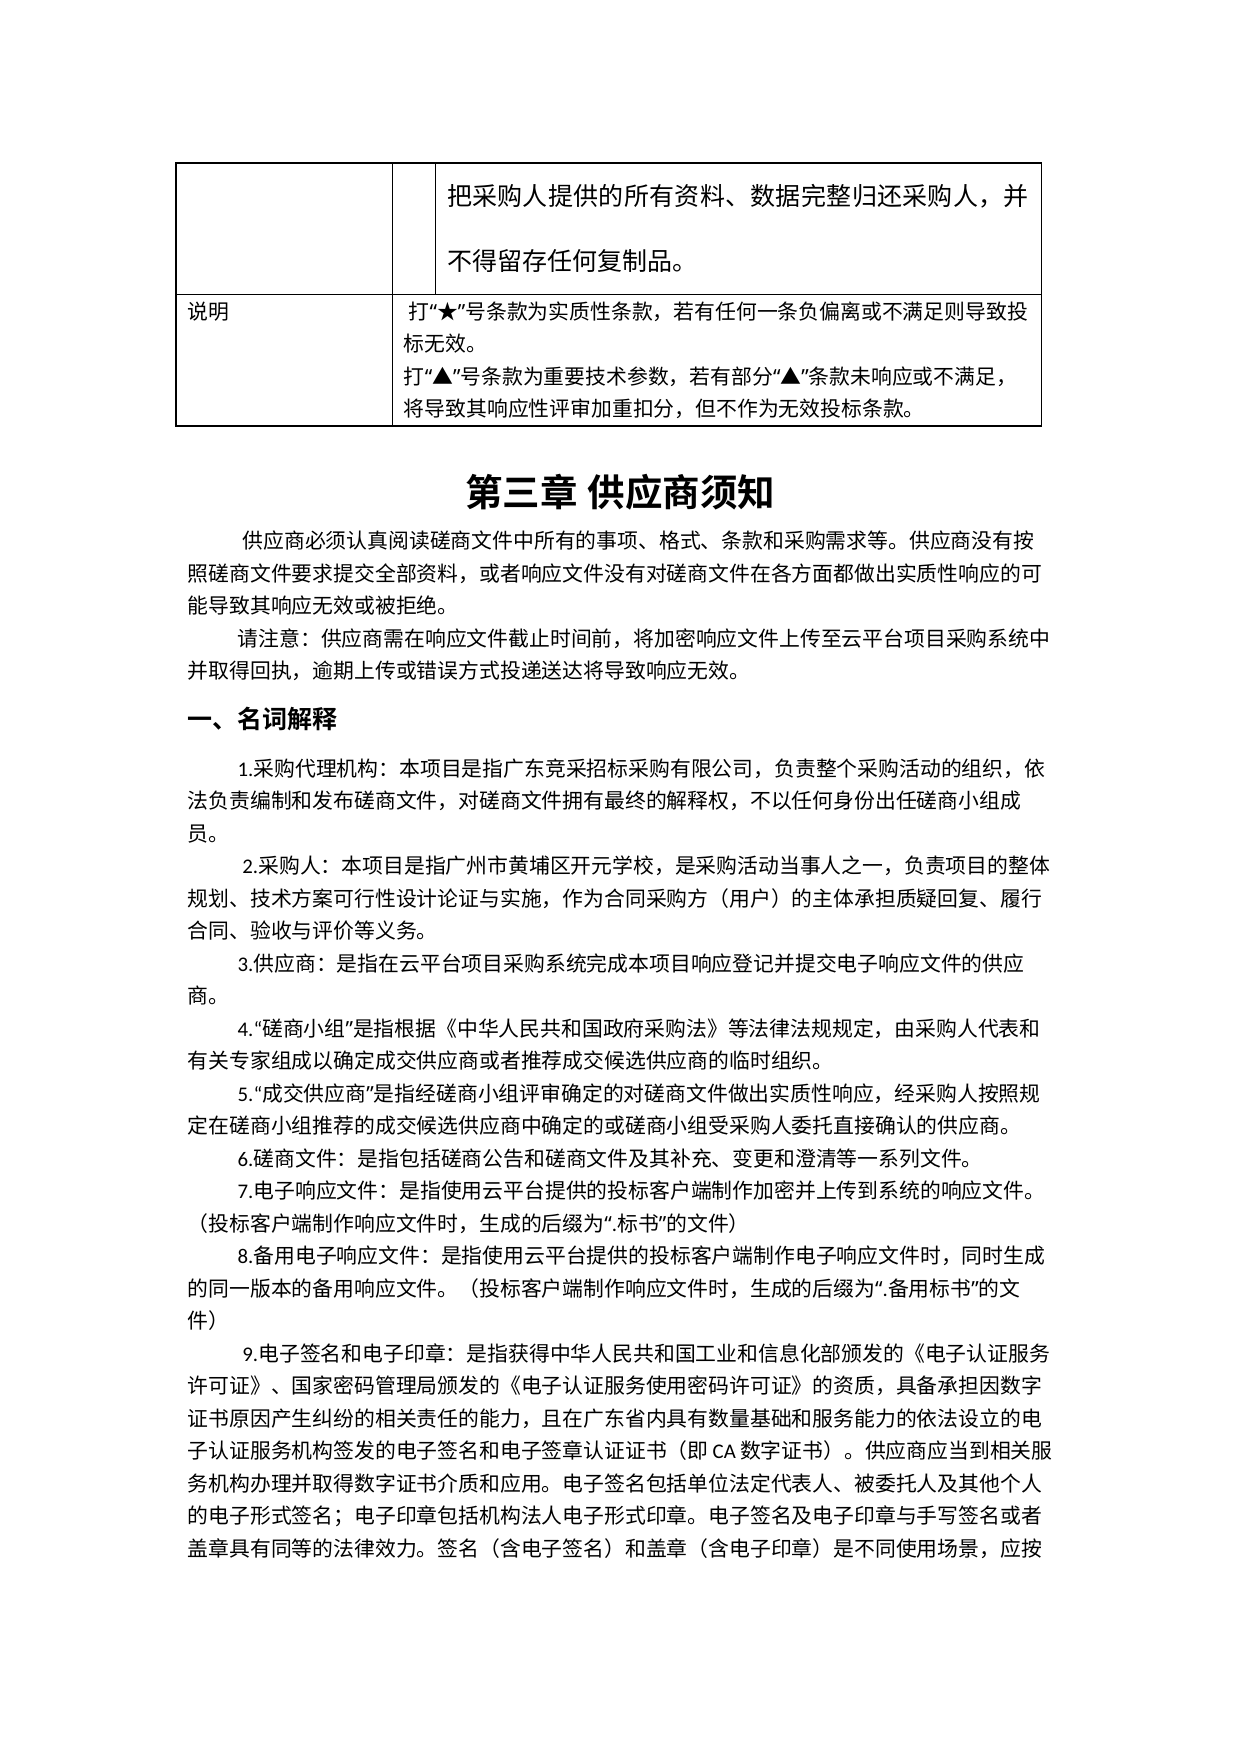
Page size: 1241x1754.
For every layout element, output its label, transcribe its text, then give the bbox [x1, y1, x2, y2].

text 5.“成交供应商”是指经磋商小组评审确定的对磋商文件做出实质性响应，经采购人按照规定在磋商小组推荐的成交候选供应商中确定的或磋商小组受采购人委托直接确认的供应商。 [187, 1077, 1053, 1142]
text 2.采购人：本项目是指广州市黄埔区开元学校，是采购活动当事人之一，负责项目的整体规划、技术方案可行性设计论证与实施，作为合同采购方（用户）的主体承担质疑回复、履行合同、验收与评价等义务。 [187, 849, 1053, 947]
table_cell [436, 164, 1041, 293]
text 3.供应商：是指在云平台项目采购系统完成本项目响应登记并提交电子响应文件的供应商。 [187, 947, 1053, 1012]
text 7.电子响应文件：是指使用云平台提供的投标客户端制作加密并上传到系统的响应文件。（投标客户端制作响应文件时，生成的后缀为“.标书”的文件） [187, 1174, 1053, 1239]
text 第三章 供应商须知 [187, 459, 1053, 524]
text 1.采购代理机构：本项目是指广东竞采招标采购有限公司，负责整个采购活动的组织，依法负责编制和发布磋商文件，对磋商文件拥有最终的解释权，不以任何身份出任磋商小组成员。 [187, 752, 1053, 849]
text 8.备用电子响应文件：是指使用云平台提供的投标客户端制作电子响应文件时，同时生成的同一版本的备用响应文件。（投标客户端制作响应文件时，生成的后缀为“.备用标书”的文件） [187, 1239, 1053, 1337]
text 供应商必须认真阅读磋商文件中所有的事项、格式、条款和采购需求等。供应商没有按照磋商文件要求提交全部资料，或者响应文件没有对磋商文件在各方面都做出实质性响应的可能导致其响应无效或被拒绝。 [187, 524, 1053, 622]
text 请注意：供应商需在响应文件截止时间前，将加密响应文件上传至云平台项目采购系统中并取得回执，逾期上传或错误方式投递送达将导致响应无效。 [187, 622, 1053, 687]
text 4.“磋商小组”是指根据《中华人民共和国政府采购法》等法律法规规定，由采购人代表和有关专家组成以确定成交供应商或者推荐成交候选供应商的临时组织。 [187, 1012, 1053, 1077]
table_cell 3 [393, 164, 435, 293]
text 一、名词解释 [187, 687, 1053, 752]
text 6.磋商文件：是指包括磋商公告和磋商文件及其补充、变更和澄清等一系列文件。 [187, 1142, 1053, 1174]
table_cell [177, 164, 392, 293]
table_cell 说明 [177, 295, 392, 425]
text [187, 1337, 1053, 1564]
table_cell 打“★”号条款为实质性条款，若有任何一条负偏离或不满足则导致投标无效。 打“▲”号条款为重要技术参数，若有部分“▲”条款未响应或不满足，将导致其响应性评审加重扣分，但不作为无效投标条款。 [393, 295, 1041, 425]
